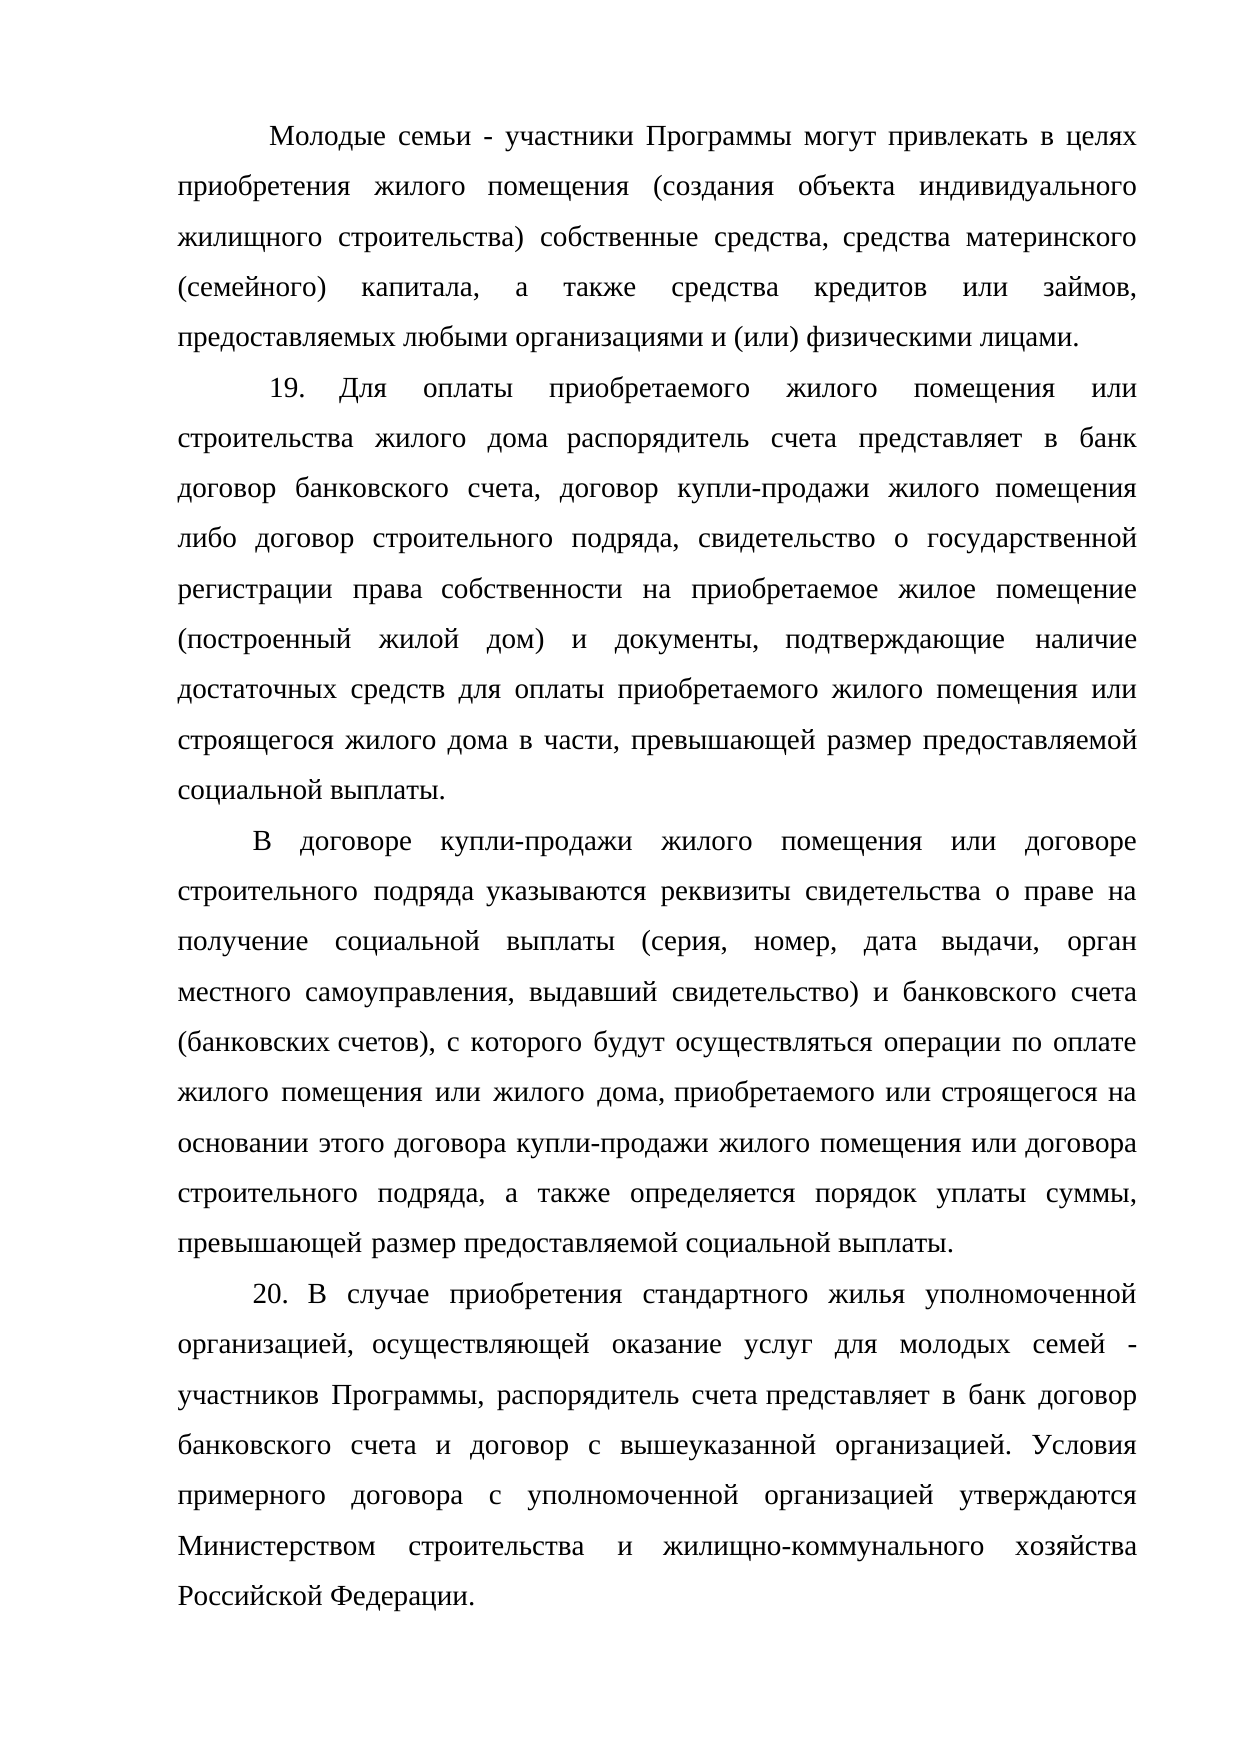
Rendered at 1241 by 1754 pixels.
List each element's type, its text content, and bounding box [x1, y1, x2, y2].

text В договоре купли-продажи жилого помещения или договоре строительного подряда указываются реквизиты свидетельства о праве на получение социальной выплаты (серия, номер, дата выдачи, орган местного самоуправления, выдавший свидетельство) и банковского счета (банковских счетов), с которого будут осуществляться операции по оплате жилого помещения или жилого дома, приобретаемого или строящегося на основании этого договора купли-продажи жилого помещения или договора строительного подряда, а также определяется порядок уплаты суммы, превышающей размер предоставляемой социальной выплаты. [177, 823, 1137, 1259]
text Молодые семьи - участники Программы могут привлекать в целях приобретения жилого помещения (создания объекта индивидуального жилищного строительства) собственные средства, средства материнского (семейного) капитала, а также средства кредитов или займов, предоставляемых любыми организациями и (или) физическими лицами. [177, 118, 1137, 353]
text 19. Для оплаты приобретаемого жилого помещения или строительства жилого дома распорядитель счета представляет в банк договор банковского счета, договор купли-продажи жилого помещения либо договор строительного подряда, свидетельство о государственной регистрации права собственности на приобретаемое жилое помещение (построенный жилой дом) и документы, подтверждающие наличие достаточных средств для оплаты приобретаемого жилого помещения или строящегося жилого дома в части, превышающей размер предоставляемой социальной выплаты. [177, 370, 1137, 806]
text 20. В случае приобретения стандартного жилья уполномоченной организацией, осуществляющей оказание услуг для молодых семей - участников Программы, распорядитель счета представляет в банк договор банковского счета и договор с вышеуказанной организацией. Условия примерного договора с уполномоченной организацией утверждаются Министерством строительства и жилищно-коммунального хозяйства Российской Федерации. [177, 1276, 1137, 1612]
